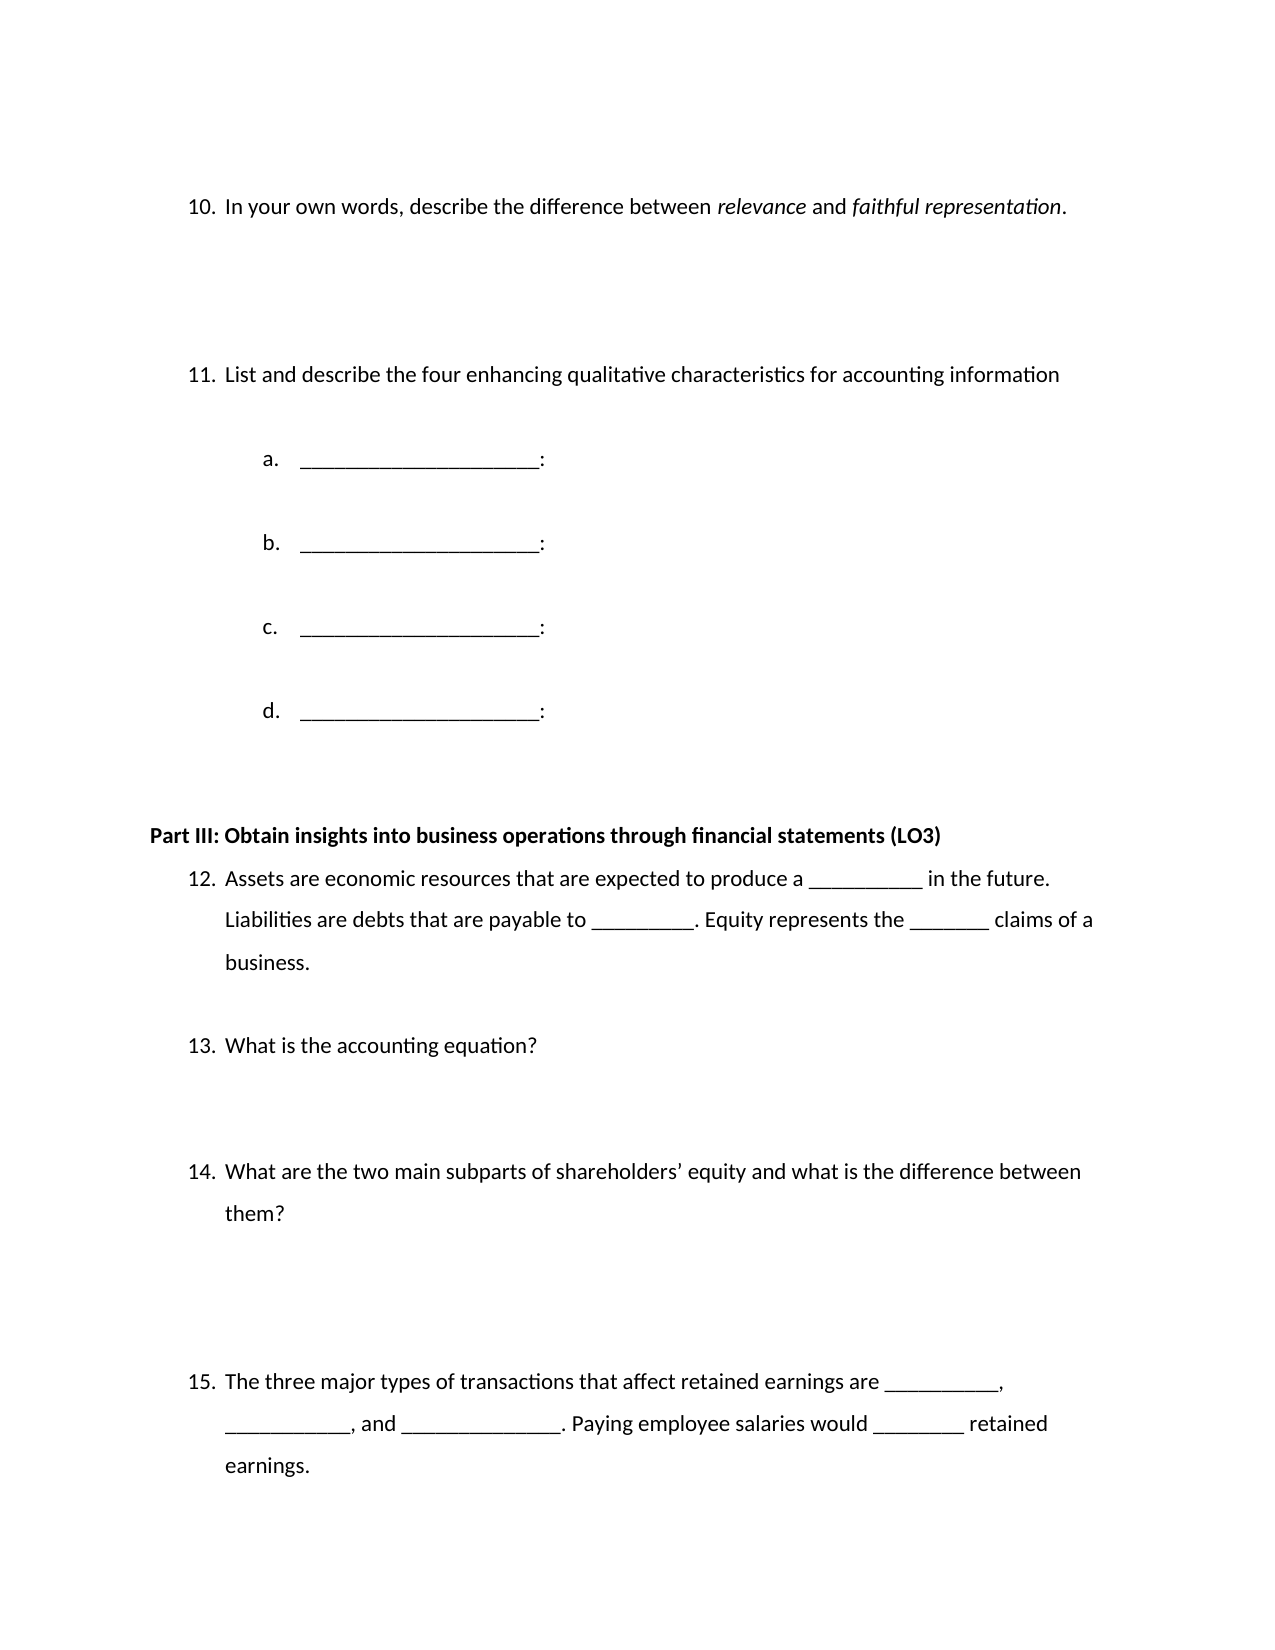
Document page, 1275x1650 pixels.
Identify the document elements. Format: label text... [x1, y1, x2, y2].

list What is the accounting equation? [187, 1032, 1125, 1059]
list _____________________: [262, 696, 1125, 724]
list In your own words, describe the difference between relevance and faithful representation. [187, 192, 1125, 220]
list _____________________: [262, 528, 1125, 556]
list List and describe the four enhancing qualitative characteristics for accounting information [187, 360, 1125, 388]
list The three major types of transactions that affect retained earnings are __________, ___________, and ______________. Paying employee salaries would ________ retained earnings. [187, 1367, 1125, 1479]
list Assets are economic resources that are expected to produce a __________ in the future. Liabilities are debts that are payable to _________. Equity represents the _______ claims of a business. [187, 864, 1125, 976]
list _____________________: [262, 612, 1125, 640]
text Part III: Obtain insights into business operations through financial statements (LO3) [150, 822, 1125, 850]
list _____________________: [262, 444, 1125, 472]
list What are the two main subparts of shareholders’ equity and what is the difference between them? [187, 1157, 1125, 1227]
